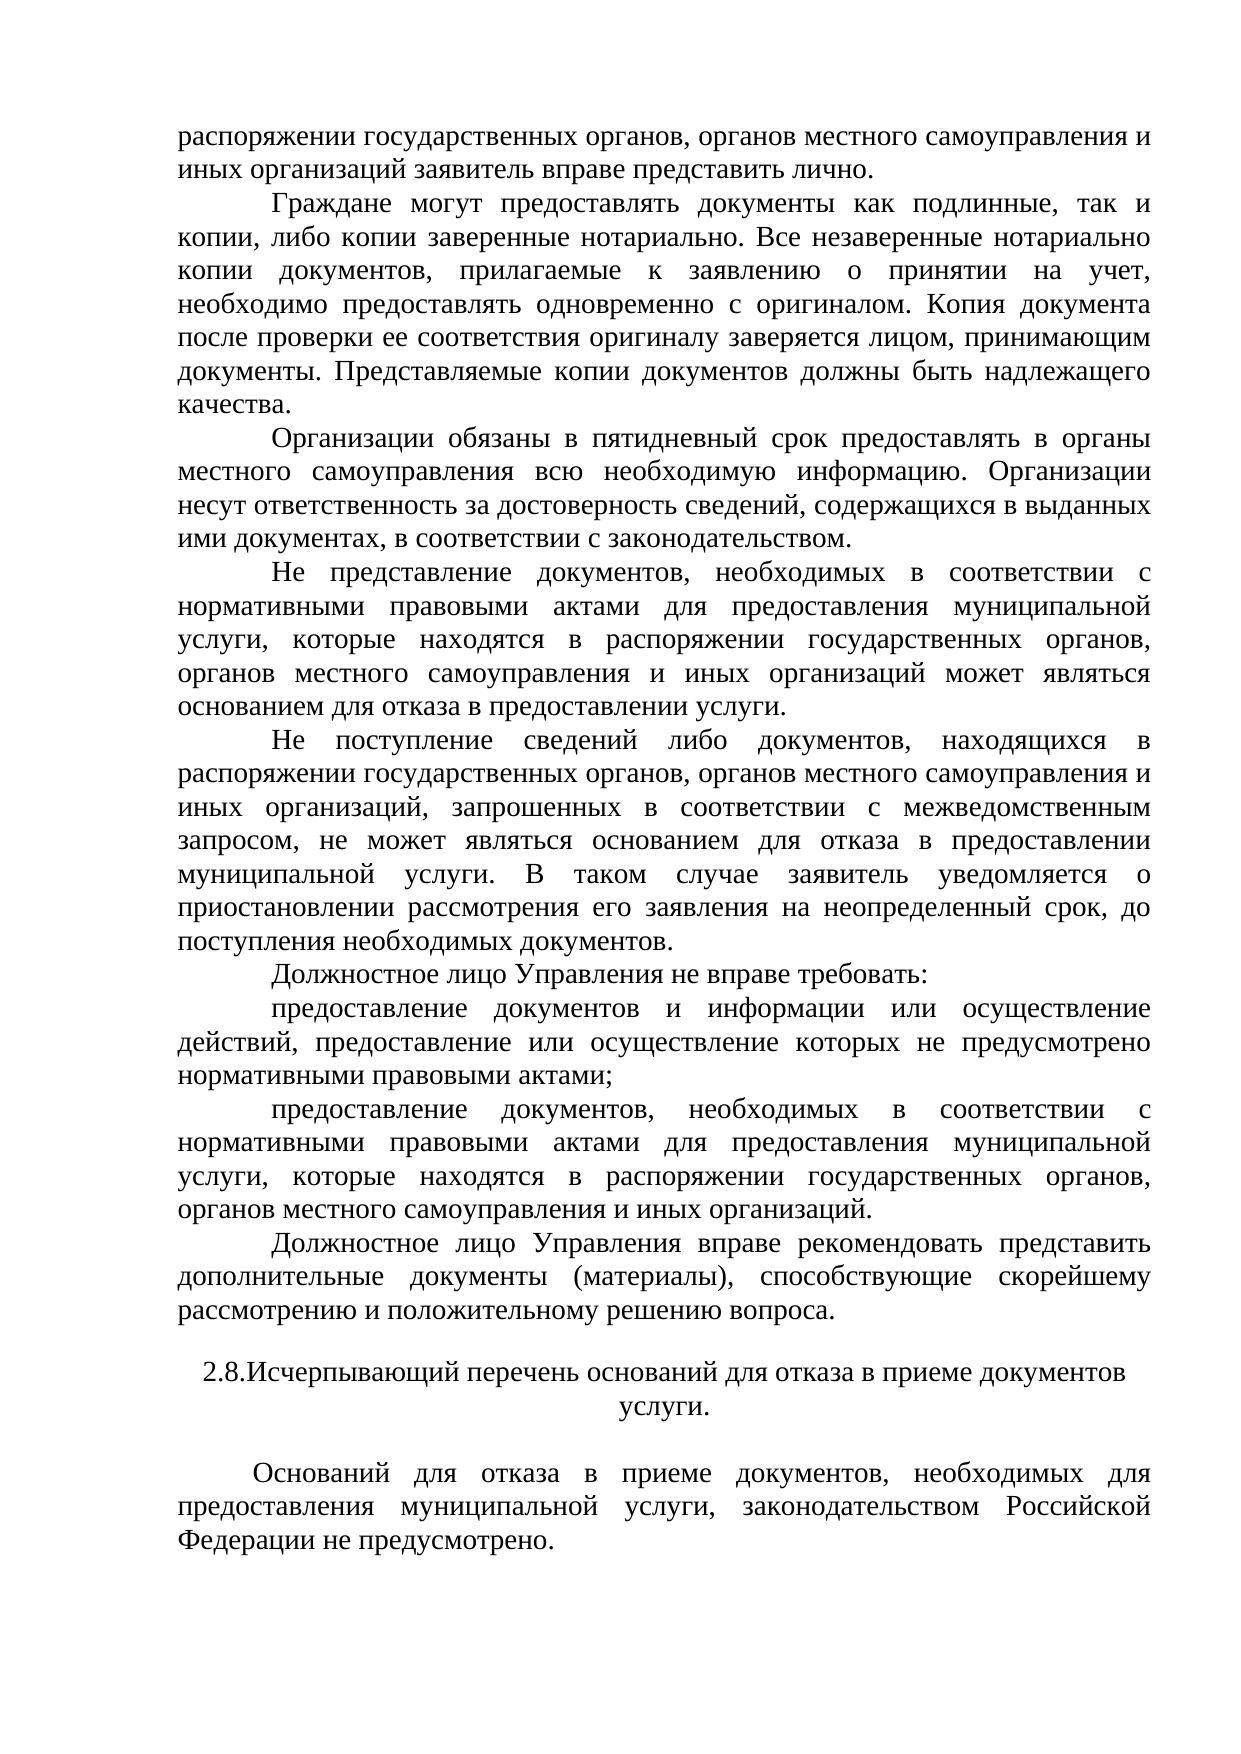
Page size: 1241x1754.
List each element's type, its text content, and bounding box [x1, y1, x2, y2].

text предоставление документов и информации или осуществление действий, предоставление или осуществление которых не предусмотрено нормативными правовыми актами; [177, 990, 1152, 1091]
text Должностное лицо Управления вправе рекомендовать представить дополнительные документы (материалы), способствующие скорейшему рассмотрению и положительному решению вопроса. [177, 1225, 1152, 1326]
text предоставление документов, необходимых в соответствии с нормативными правовыми актами для предоставления муниципальной услуги, которые находятся в распоряжении государственных органов, органов местного самоуправления и иных организаций. [177, 1091, 1152, 1225]
text Организации обязаны в пятидневный срок предоставлять в органы местного самоуправления всю необходимую информацию. Организации несут ответственность за достоверность сведений, содержащихся в выданных ими документах, в соответствии с законодательством. [177, 420, 1152, 554]
text 2.8.Исчерпывающий перечень оснований для отказа в приеме документов услуги. [177, 1354, 1152, 1421]
text Не представление документов, необходимых в соответствии с нормативными правовыми актами для предоставления муниципальной услуги, которые находятся в распоряжении государственных органов, органов местного самоуправления и иных организаций может являться основанием для отказа в предоставлении услуги. [177, 554, 1152, 722]
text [177, 118, 1152, 185]
text Граждане могут предоставлять документы как подлинные, так и копии, либо копии заверенные нотариально. Все незаверенные нотариально копии документов, прилагаемые к заявлению о принятии на учет, необходимо предоставлять одновременно с оригиналом. Копия документа после проверки ее соответствия оригиналу заверяется лицом, принимающим документы. Представляемые копии документов должны быть надлежащего качества. [177, 185, 1152, 420]
text Не поступление сведений либо документов, находящихся в распоряжении государственных органов, органов местного самоуправления и иных организаций, запрошенных в соответствии с межведомственным запросом, не может являться основанием для отказа в предоставлении муниципальной услуги. В таком случае заявитель уведомляется о приостановлении рассмотрения его заявления на неопределенный срок, до поступления необходимых документов. [177, 722, 1152, 957]
text Должностное лицо Управления не вправе требовать: [177, 957, 1152, 990]
text Оснований для отказа в приеме документов, необходимых для предоставления муниципальной услуги, законодательством Российской Федерации не предусмотрено. [177, 1455, 1152, 1556]
